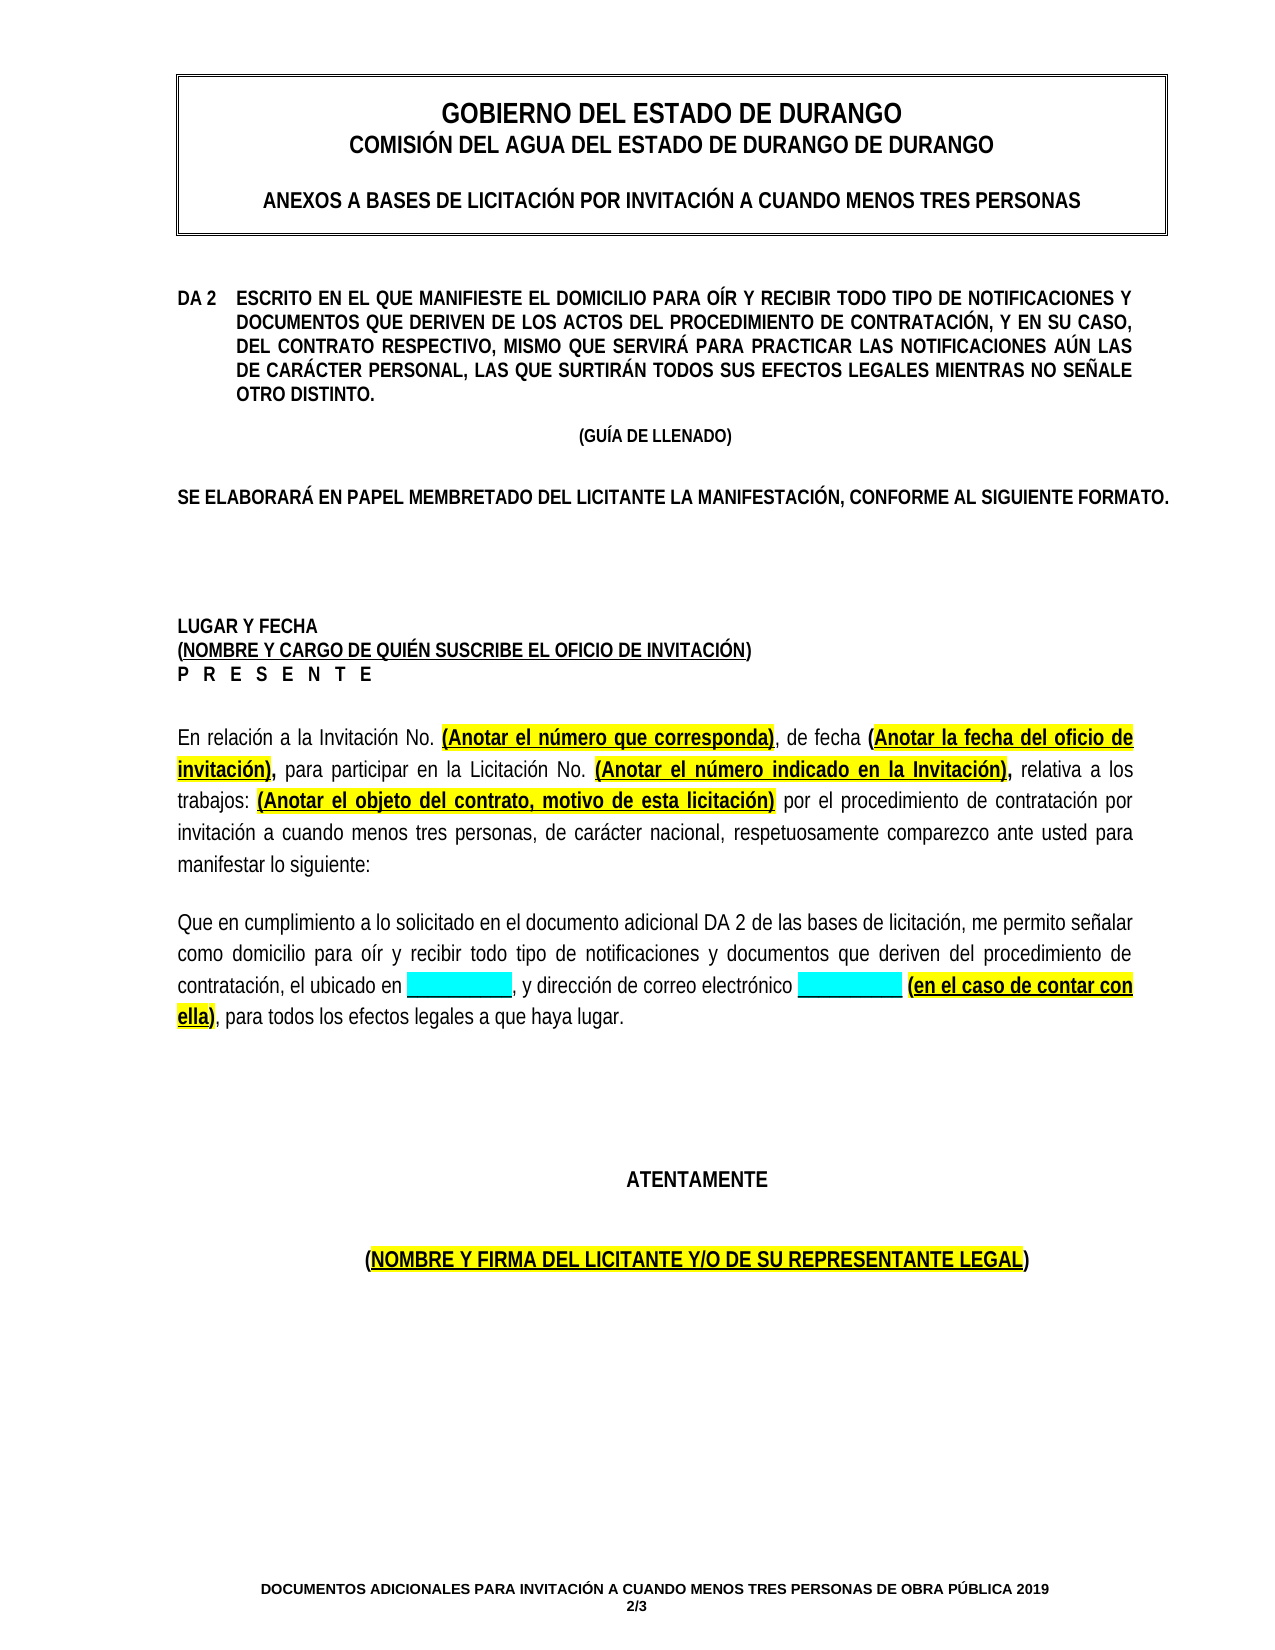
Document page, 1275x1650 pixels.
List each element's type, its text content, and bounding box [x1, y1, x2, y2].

text ATENTAMENTE [177, 1166, 1217, 1193]
text (NOMBRE Y FIRMA DEL LICITANTE Y/O DE SU REPRESENTANTE LEGAL) [1023, 1246, 1217, 1272]
text (NOMBRE Y CARGO DE QUIÉN SUSCRIBE EL OFICIO DE INVITACIÓN) [177, 638, 1217, 662]
text PRESENTE [177, 662, 1217, 686]
text (NOMBRE Y FIRMA DEL LICITANTE Y/O DE SU REPRESENTANTE LEGAL) [177, 1246, 371, 1272]
text Que en cumplimiento a lo solicitado en el documento adicional DA 2 de las bases de licitación, me permito señalar como domicilio para oír y recibir todo tipo de notificaciones y documentos que deriven del procedimiento de contratación, el ubicado en __________, y dirección de correo electrónico __________ (en el caso de contar con ella), para todos los efectos legales a que haya lugar. [177, 908, 1133, 1029]
text SE ELABORARÁ EN PAPEL MEMBRETADO DEL LICITANTE LA MANIFESTACIÓN, CONFORME AL SIGUIENTE FORMATO. [177, 485, 1217, 509]
text En relación a la Invitación No. (Anotar el número que corresponda), de fecha (Anotar la fecha del oficio de invitación), para participar en la Licitación No. (Anotar el número indicado en la Invitación), relativa a los trabajos: (Anotar el objeto del contrato, motivo de esta licitación) por el procedimiento de contratación por invitación a cuando menos tres personas, de carácter nacional, respetuosamente comparezco ante usted para manifestar lo siguiente: [177, 724, 1133, 877]
text LUGAR Y FECHA [177, 614, 1217, 638]
